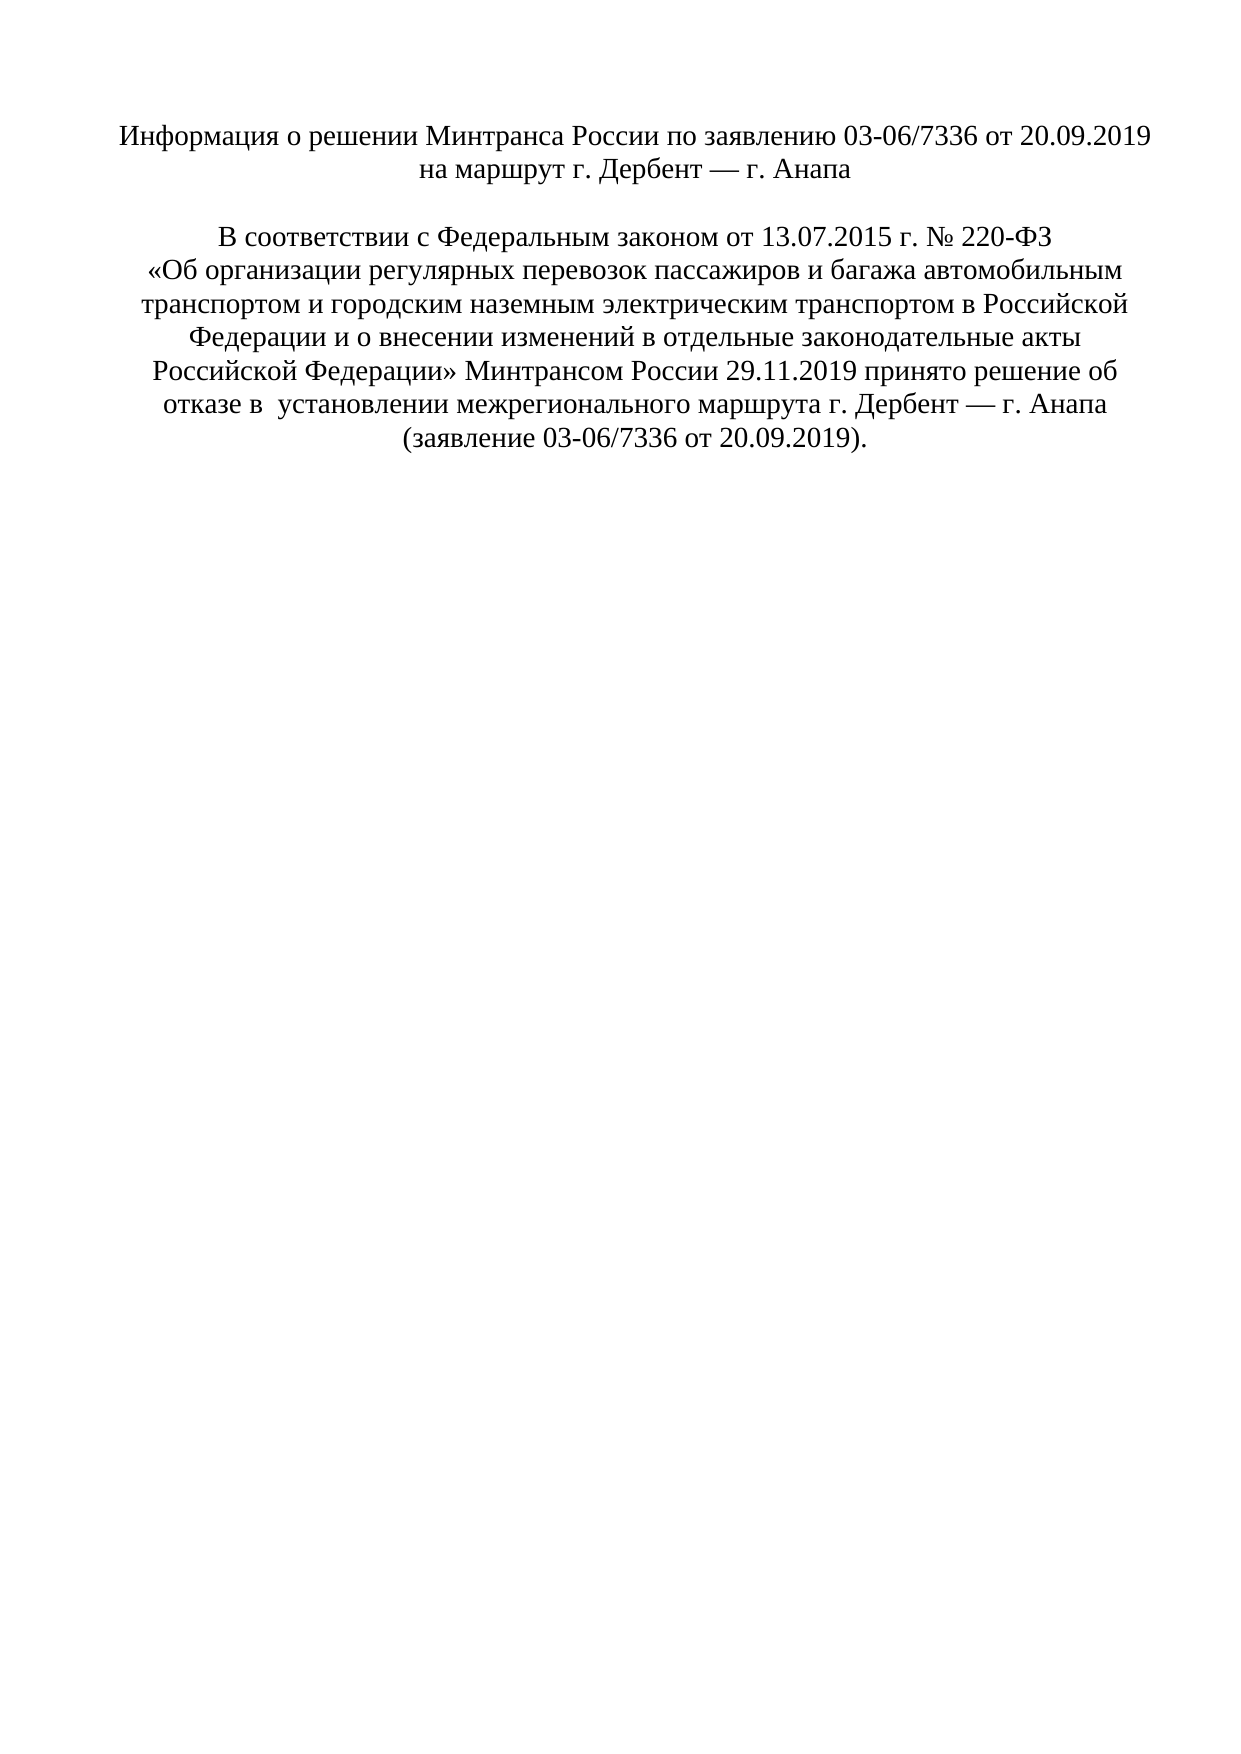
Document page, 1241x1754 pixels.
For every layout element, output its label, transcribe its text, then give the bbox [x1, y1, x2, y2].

text В соответствии с Федеральным законом от 13.07.2015 г. № 220-ФЗ «Об организации регулярных перевозок пассажиров и багажа автомобильным транспортом и городским наземным электрическим транспортом в Российской Федерации и о внесении изменений в отдельные законодательные акты Российской Федерации» Минтрансом России 29.11.2019 принято решение об отказе в установлении межрегионального маршрута г. Дербент — г. Анапа (заявление 03-06/7336 от 20.09.2019). [118, 219, 1152, 453]
text Информация о решении Минтранса России по заявлению 03-06/7336 от 20.09.2019 на маршрут г. Дербент — г. Анапа [118, 118, 1152, 185]
